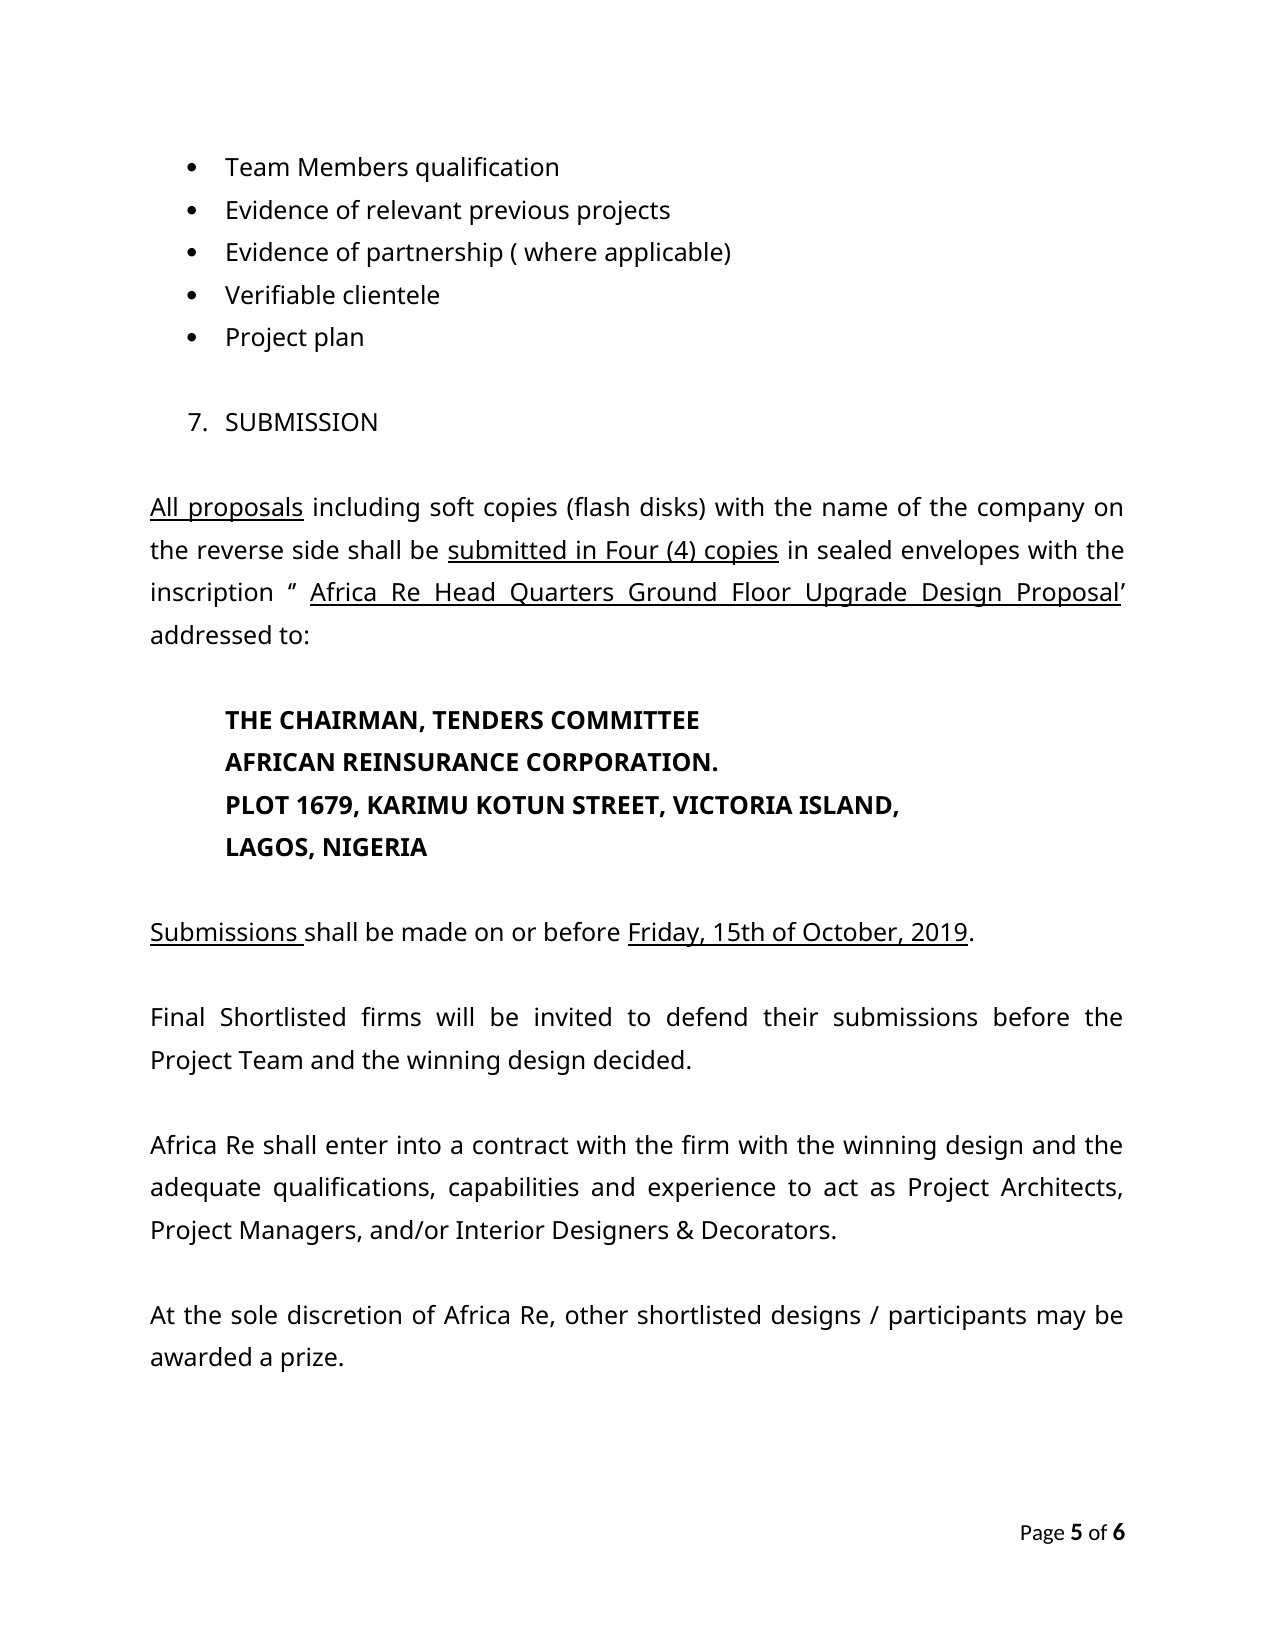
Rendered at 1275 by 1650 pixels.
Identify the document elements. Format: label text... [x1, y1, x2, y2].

list Evidence of relevant previous projects [187, 192, 1125, 227]
text Submissions shall be made on or before Friday, 15th of October, 2019. [150, 915, 1125, 949]
text PLOT 1679, KARIMU KOTUN STREET, VICTORIA ISLAND, [150, 787, 1125, 822]
text At the sole discretion of Africa Re, other shortlisted designs / participants may be awarded a prize. [150, 1297, 1125, 1374]
text All proposals including soft copies (flash disks) with the name of the company on the reverse side shall be submitted in Four (4) copies in sealed envelopes with the inscription ‘’ Africa Re Head Quarters Ground Floor Upgrade Design Proposal’ addressed to: [150, 490, 1125, 652]
list Project plan [187, 320, 1125, 354]
text LAGOS, NIGERIA [150, 830, 1125, 864]
list Evidence of partnership ( where applicable) [187, 235, 1125, 269]
list Verifiable clientele [187, 277, 1125, 312]
text THE CHAIRMAN, TENDERS COMMITTEE [150, 702, 1125, 737]
list SUBMISSION [187, 405, 1125, 439]
text Final Shortlisted firms will be invited to defend their submissions before the Project Team and the winning design decided. [150, 1000, 1125, 1077]
text AFRICAN REINSURANCE CORPORATION. [150, 745, 1125, 779]
text Africa Re shall enter into a contract with the firm with the winning design and the adequate qualifications, capabilities and experience to act as Project Architects, Project Managers, and/or Interior Designers & Decorators. [150, 1127, 1125, 1247]
list Team Members qualification [187, 150, 1125, 184]
